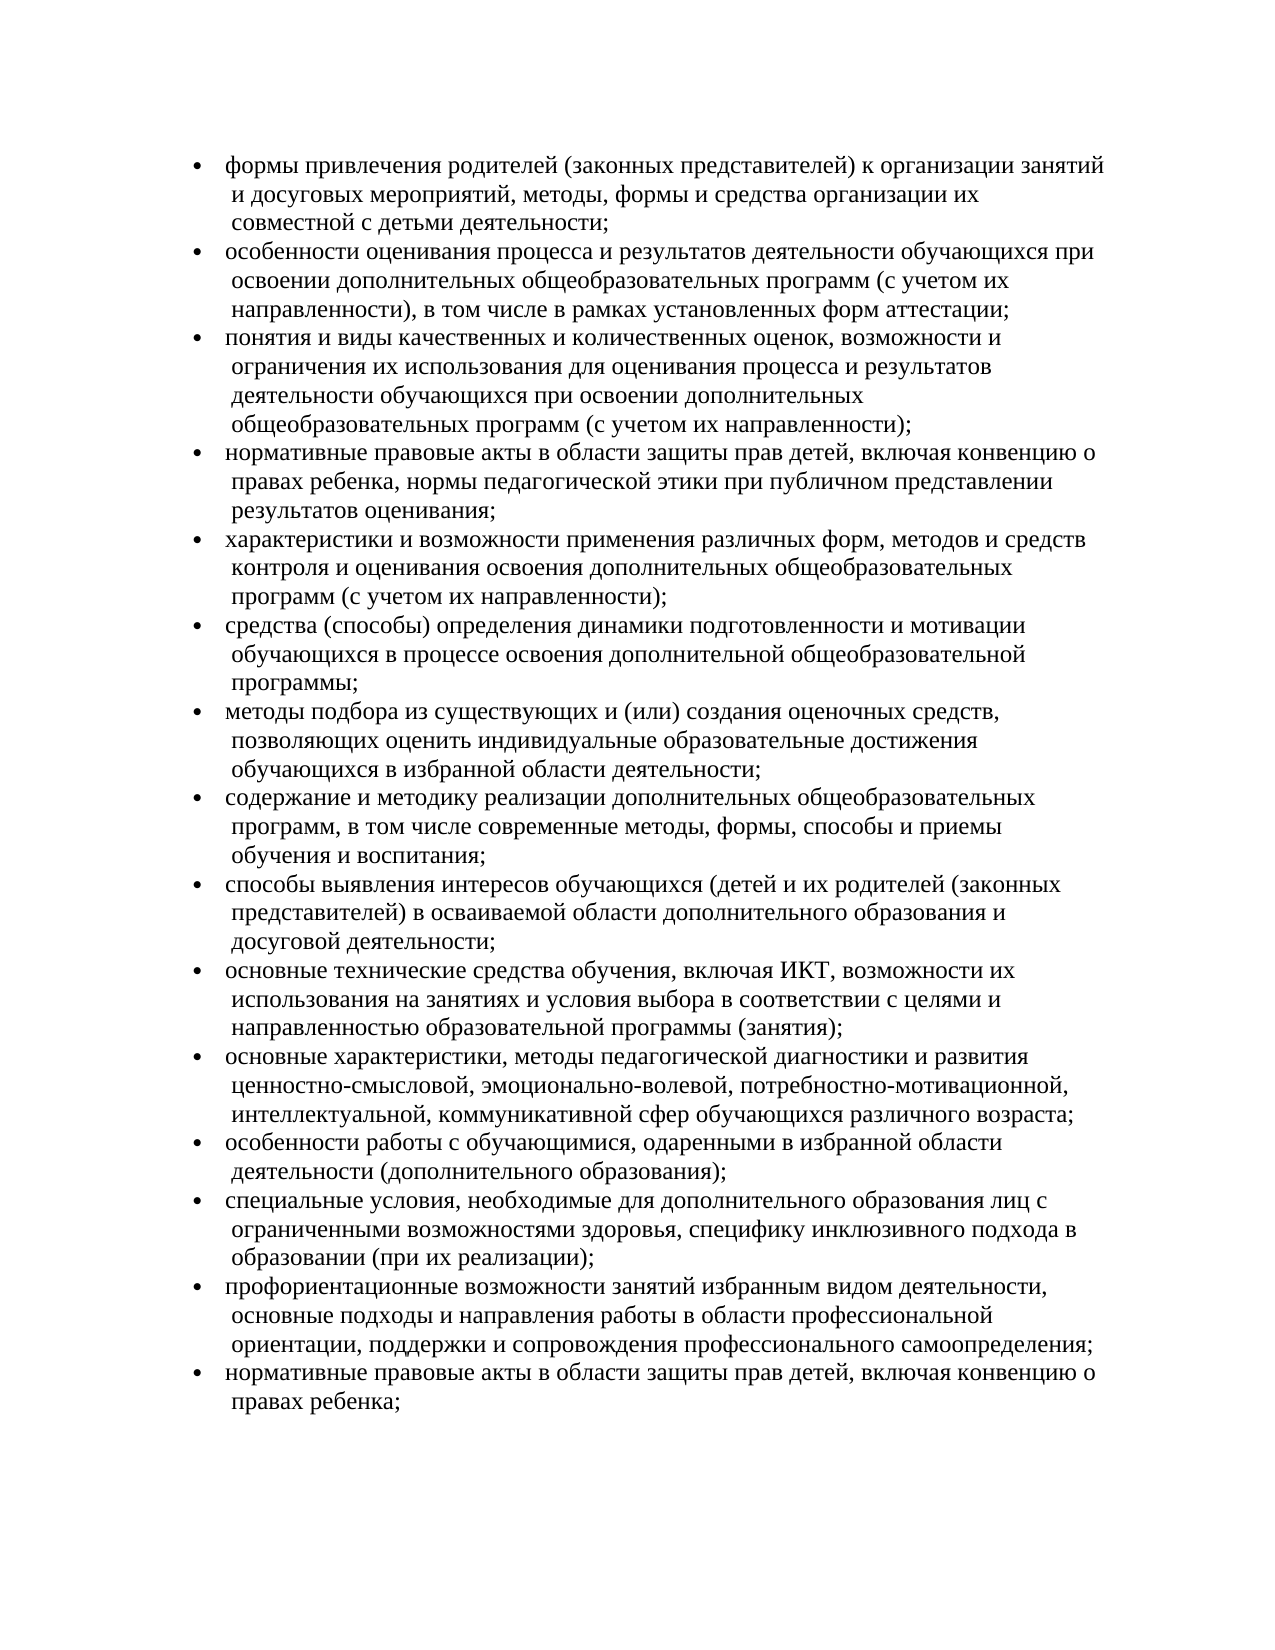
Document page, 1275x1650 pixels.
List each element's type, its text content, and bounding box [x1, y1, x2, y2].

list нормативные правовые акты в области защиты прав детей, включая конвенцию о правах ребенка; [194, 1357, 1106, 1415]
list специальные условия, необходимые для дополнительного образования лиц с ограниченными возможностями здоровья, специфику инклюзивного подхода в образовании (при их реализации); [194, 1185, 1106, 1271]
list особенности оценивания процесса и результатов деятельности обучающихся при освоении дополнительных общеобразовательных программ (с учетом их направленности), в том числе в рамках установленных форм аттестации; [194, 236, 1106, 322]
list способы выявления интересов обучающихся (детей и их родителей (законных представителей) в осваиваемой области дополнительного образования и досуговой деятельности; [194, 869, 1106, 955]
list методы подбора из существующих и (или) создания оценочных средств, позволяющих оценить индивидуальные образовательные достижения обучающихся в избранной области деятельности; [194, 696, 1106, 782]
list основные характеристики, методы педагогической диагностики и развития ценностно-смысловой, эмоционально-волевой, потребностно-мотивационной, интеллектуальной, коммуникативной сфер обучающихся различного возраста; [194, 1041, 1106, 1127]
list особенности работы с обучающимися, одаренными в избранной области деятельности (дополнительного образования); [194, 1127, 1106, 1185]
list формы привлечения родителей (законных представителей) к организации занятий и досуговых мероприятий, методы, формы и средства организации их совместной с детьми деятельности; [194, 150, 1106, 236]
list профориентационные возможности занятий избранным видом деятельности, основные подходы и направления работы в области профессиональной ориентации, поддержки и сопровождения профессионального самоопределения; [194, 1271, 1106, 1357]
list содержание и методику реализации дополнительных общеобразовательных программ, в том числе современные методы, формы, способы и приемы обучения и воспитания; [194, 782, 1106, 869]
list средства (способы) определения динамики подготовленности и мотивации обучающихся в процессе освоения дополнительной общеобразовательной программы; [194, 610, 1106, 696]
list характеристики и возможности применения различных форм, методов и средств контроля и оценивания освоения дополнительных общеобразовательных программ (с учетом их направленности); [194, 524, 1106, 610]
list понятия и виды качественных и количественных оценок, возможности и ограничения их использования для оценивания процесса и результатов деятельности обучающихся при освоении дополнительных общеобразовательных программ (с учетом их направленности); [194, 322, 1106, 437]
list нормативные правовые акты в области защиты прав детей, включая конвенцию о правах ребенка, нормы педагогической этики при публичном представлении результатов оценивания; [194, 437, 1106, 524]
list основные технические средства обучения, включая ИКТ, возможности их использования на занятиях и условия выбора в соответствии с целями и направленностью образовательной программы (занятия); [194, 955, 1106, 1041]
